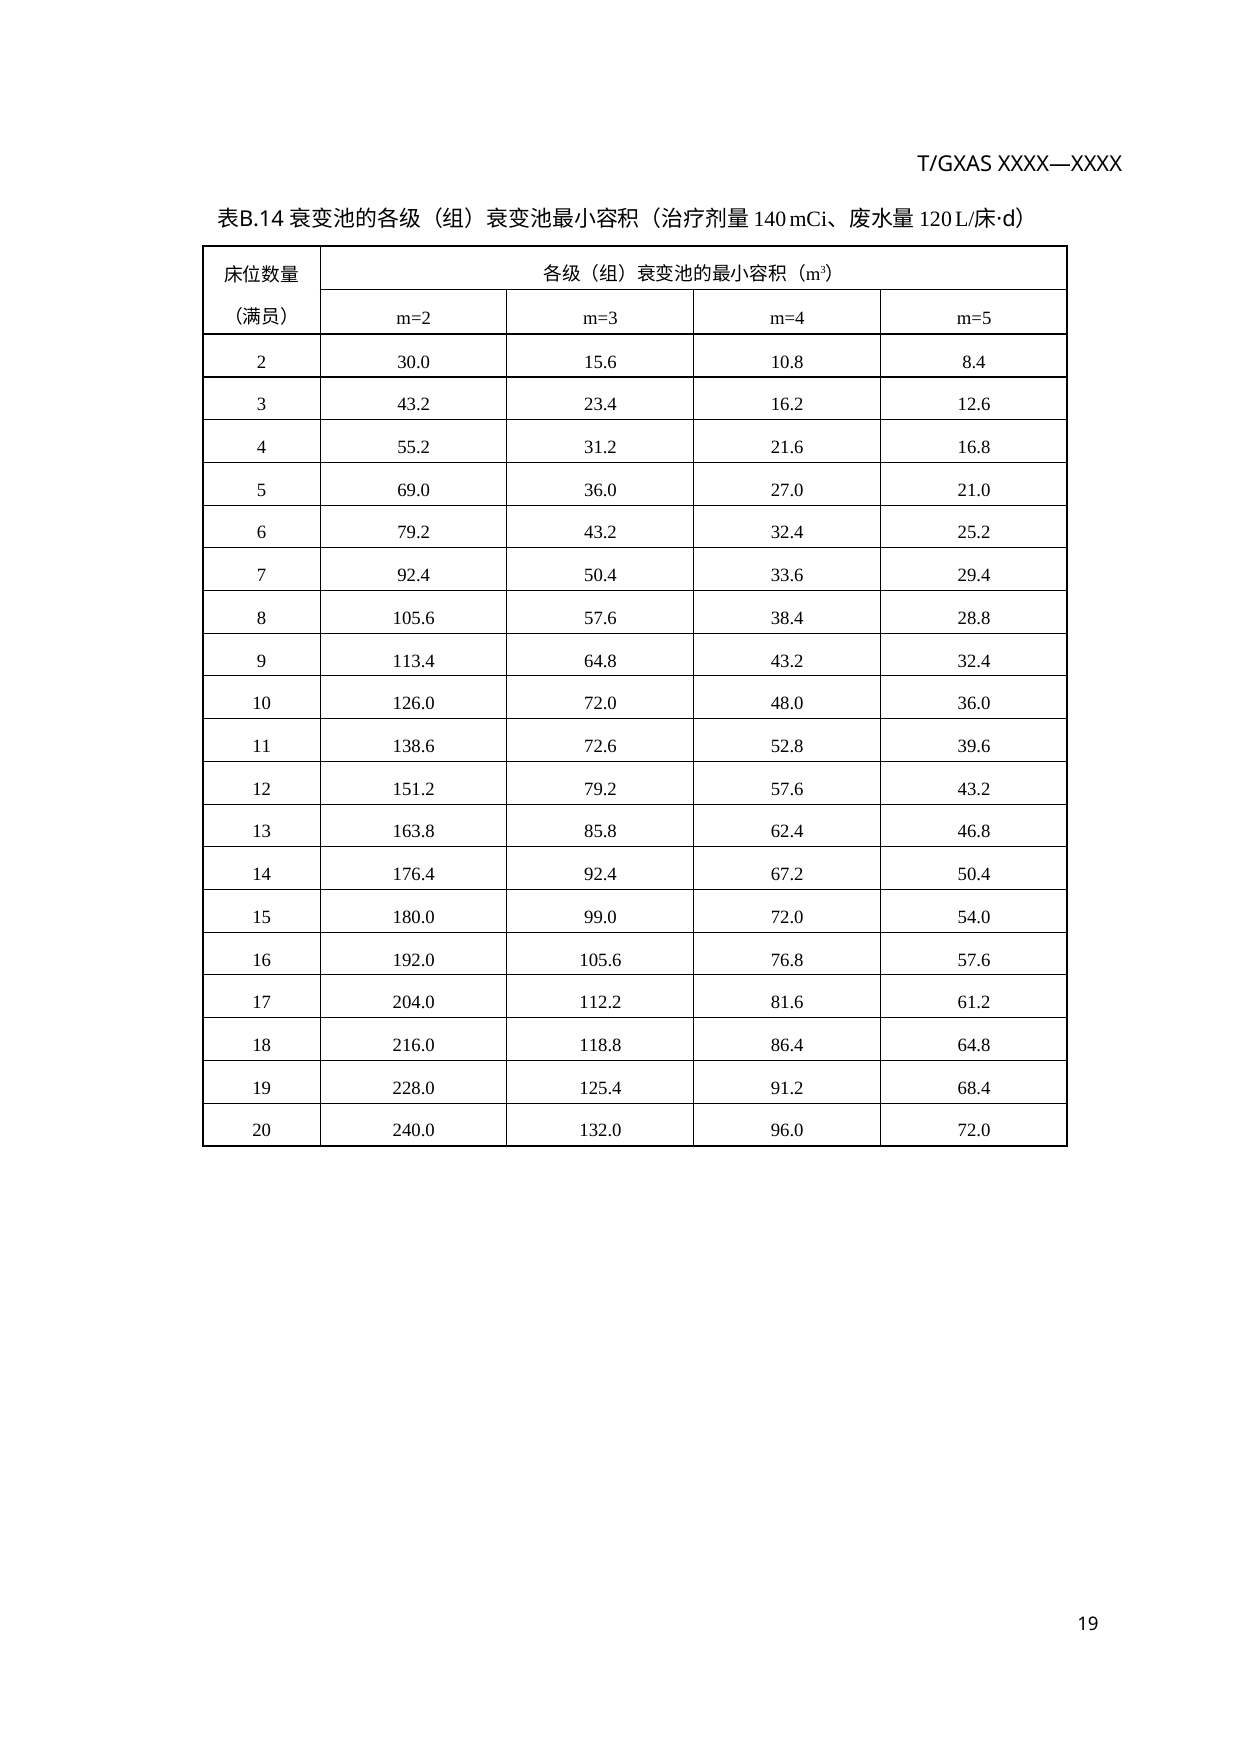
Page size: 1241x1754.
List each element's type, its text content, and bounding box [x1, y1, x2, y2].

table_cell 20 [204, 1104, 320, 1145]
table_cell 23.4 [507, 378, 693, 419]
table_cell 6 [204, 506, 320, 547]
table_cell 69.0 [321, 463, 506, 504]
table_cell 176.4 [321, 847, 506, 889]
text 衰变池的各级（组）衰变池最小容积（治疗剂量140 mCi、废水量120 L/床·d） [148, 201, 1122, 233]
table_cell 15 [204, 890, 320, 932]
table_cell 15.6 [507, 335, 693, 376]
table_cell 113.4 [321, 634, 506, 675]
table_cell 12 [204, 762, 320, 803]
table_cell 43.2 [694, 634, 880, 675]
table_cell 46.8 [881, 805, 1066, 846]
table_cell m=3 [507, 290, 693, 333]
table_cell 85.8 [507, 805, 693, 846]
table_cell 12.6 [881, 378, 1066, 419]
table_cell 92.4 [321, 548, 506, 590]
table_cell 204.0 [321, 975, 506, 1017]
table_cell 43.2 [881, 762, 1066, 803]
table_cell 21.6 [694, 420, 880, 462]
table_cell 2 [204, 335, 320, 376]
table_cell 19 [204, 1061, 320, 1102]
table_cell 11 [204, 719, 320, 761]
table_cell 138.6 [321, 719, 506, 761]
table_cell 16.2 [694, 378, 880, 419]
table_cell 21.0 [881, 463, 1066, 504]
table_cell 57.6 [507, 591, 693, 633]
table_cell 151.2 [321, 762, 506, 803]
table_cell 10.8 [694, 335, 880, 376]
table_cell 4 [204, 420, 320, 462]
table_cell 54.0 [881, 890, 1066, 932]
table_cell 5 [204, 463, 320, 504]
table_cell 7 [204, 548, 320, 590]
table_cell 32.4 [694, 506, 880, 547]
table_cell 36.0 [881, 676, 1066, 718]
table_cell 126.0 [321, 676, 506, 718]
table_cell 50.4 [507, 548, 693, 590]
table_cell 79.2 [321, 506, 506, 547]
table_cell 32.4 [881, 634, 1066, 675]
table_cell 64.8 [881, 1018, 1066, 1060]
table_cell 43.2 [321, 378, 506, 419]
table_cell 92.4 [507, 847, 693, 889]
table_cell 48.0 [694, 676, 880, 718]
table_header 各级（组）衰变池的最小容积（m3） [321, 247, 1066, 289]
table_cell 57.6 [694, 762, 880, 803]
table_cell 64.8 [507, 634, 693, 675]
table_header 床位数量 （满员） [204, 247, 320, 333]
table_cell 68.4 [881, 1061, 1066, 1102]
table_cell m=4 [694, 290, 880, 333]
table_cell 228.0 [321, 1061, 506, 1102]
table_cell 72.6 [507, 719, 693, 761]
table_cell 86.4 [694, 1018, 880, 1060]
table_cell m=2 [321, 290, 506, 333]
table_cell 105.6 [507, 933, 693, 974]
table_cell 39.6 [881, 719, 1066, 761]
table_cell 125.4 [507, 1061, 693, 1102]
table_cell m=5 [881, 290, 1066, 333]
table_cell 55.2 [321, 420, 506, 462]
table_cell 14 [204, 847, 320, 889]
table_cell 67.2 [694, 847, 880, 889]
table_cell 31.2 [507, 420, 693, 462]
table_cell 118.8 [507, 1018, 693, 1060]
table_cell 62.4 [694, 805, 880, 846]
table_cell 27.0 [694, 463, 880, 504]
table_cell 17 [204, 975, 320, 1017]
table_cell 29.4 [881, 548, 1066, 590]
table_cell 18 [204, 1018, 320, 1060]
table_cell 72.0 [881, 1104, 1066, 1145]
table_cell 25.2 [881, 506, 1066, 547]
table_cell 50.4 [881, 847, 1066, 889]
table_cell 57.6 [881, 933, 1066, 974]
table_cell 180.0 [321, 890, 506, 932]
table_cell 9 [204, 634, 320, 675]
table_cell 240.0 [321, 1104, 506, 1145]
table_cell 105.6 [321, 591, 506, 633]
table_cell 81.6 [694, 975, 880, 1017]
table_cell 99.0 [507, 890, 693, 932]
table_cell 16.8 [881, 420, 1066, 462]
table_cell 52.8 [694, 719, 880, 761]
table_cell 192.0 [321, 933, 506, 974]
table_cell 16 [204, 933, 320, 974]
table_cell 72.0 [507, 676, 693, 718]
table_cell 30.0 [321, 335, 506, 376]
table_cell 38.4 [694, 591, 880, 633]
table_cell 96.0 [694, 1104, 880, 1145]
table_cell 132.0 [507, 1104, 693, 1145]
table_cell 3 [204, 378, 320, 419]
table_cell 8 [204, 591, 320, 633]
table_cell 33.6 [694, 548, 880, 590]
table_cell 61.2 [881, 975, 1066, 1017]
table_cell 72.0 [694, 890, 880, 932]
table_cell 8.4 [881, 335, 1066, 376]
table_cell 43.2 [507, 506, 693, 547]
table_cell 163.8 [321, 805, 506, 846]
table_cell 13 [204, 805, 320, 846]
table_cell 216.0 [321, 1018, 506, 1060]
table_cell 76.8 [694, 933, 880, 974]
table_cell 91.2 [694, 1061, 880, 1102]
table_cell 79.2 [507, 762, 693, 803]
table_cell 36.0 [507, 463, 693, 504]
table_cell 28.8 [881, 591, 1066, 633]
table_cell 112.2 [507, 975, 693, 1017]
table_cell 10 [204, 676, 320, 718]
